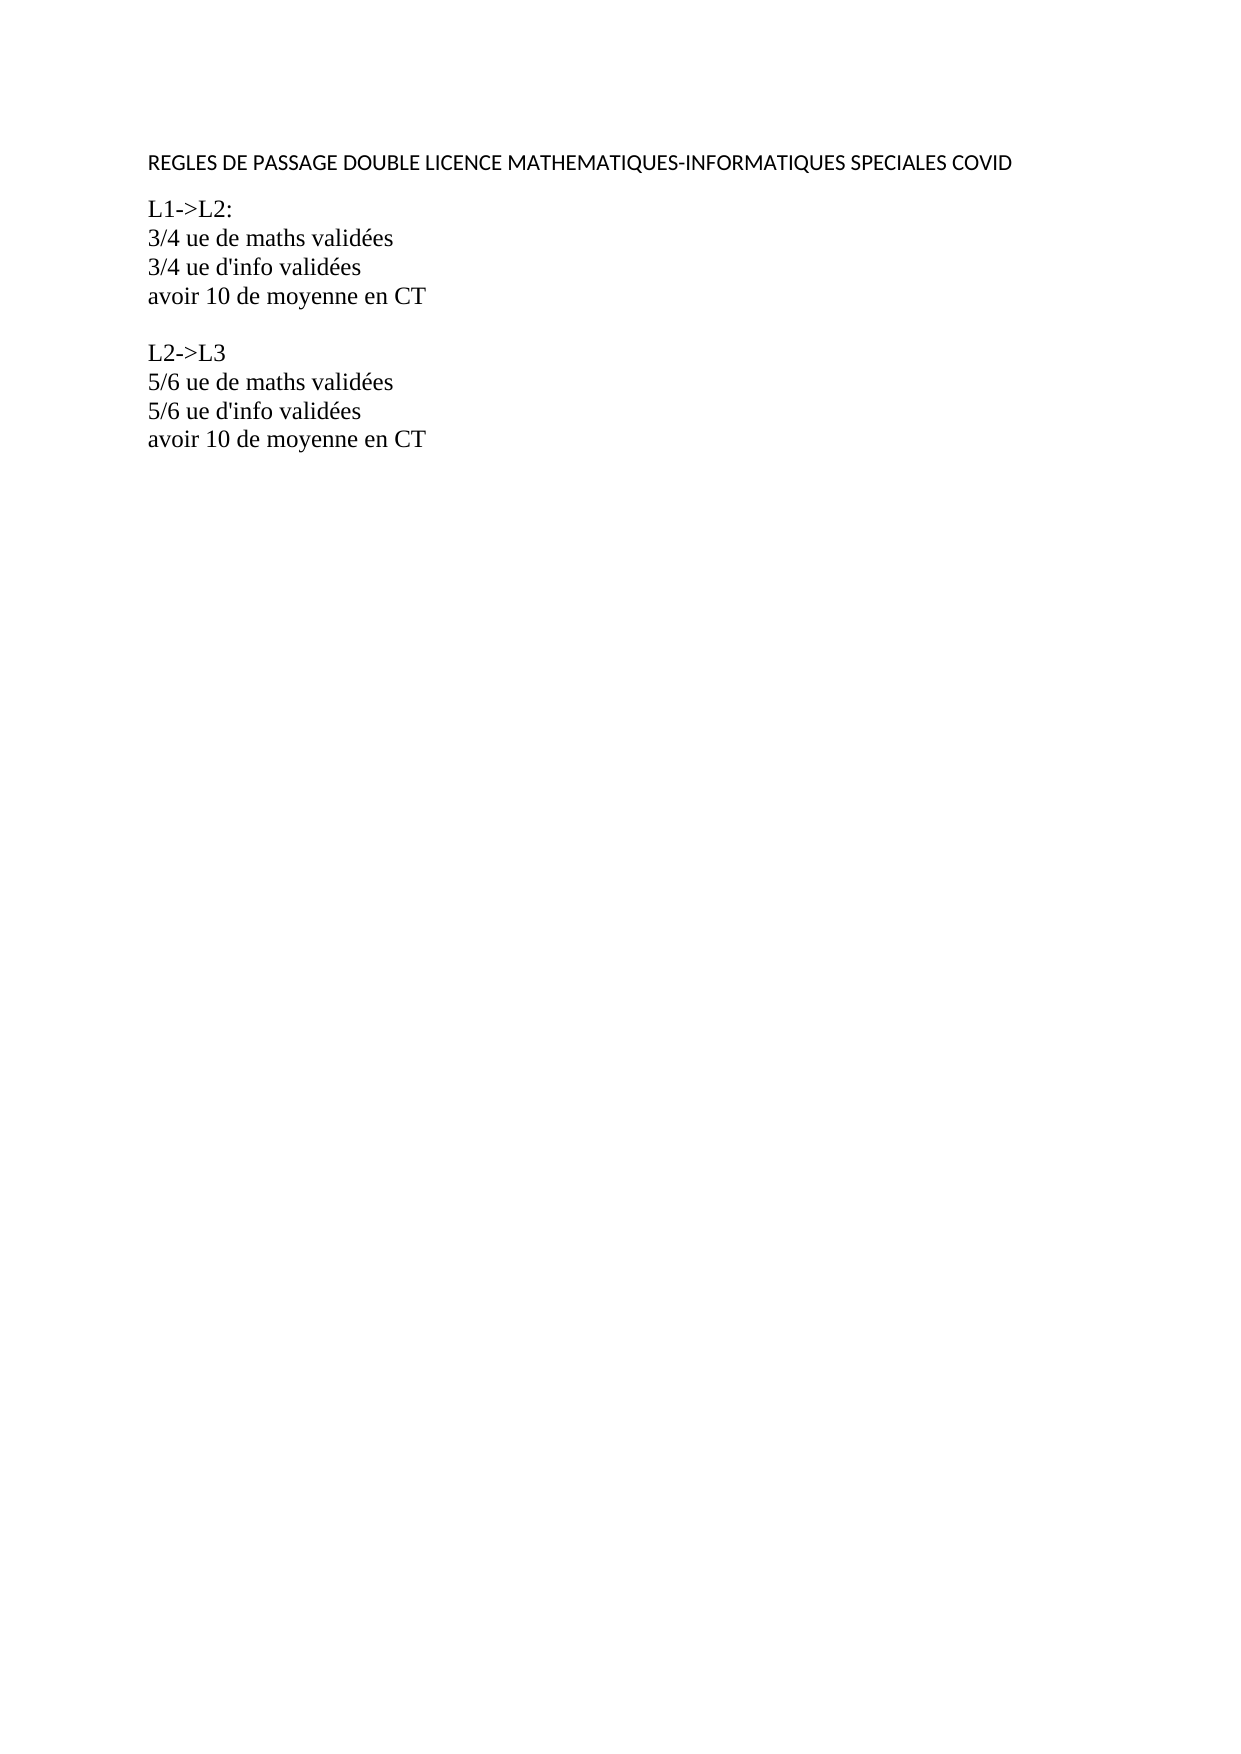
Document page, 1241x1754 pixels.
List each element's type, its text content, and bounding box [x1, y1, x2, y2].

text L2->L3 [148, 338, 1093, 367]
text 3/4 ue d'info validées [148, 252, 1093, 281]
text REGLES DE PASSAGE DOUBLE LICENCE MATHEMATIQUES-INFORMATIQUES SPECIALES COVID [148, 148, 1093, 176]
text 3/4 ue de maths validées [148, 223, 1093, 252]
text avoir 10 de moyenne en CT [148, 424, 1093, 453]
text avoir 10 de moyenne en CT [148, 281, 1093, 309]
text 5/6 ue d'info validées [148, 396, 1093, 424]
text L1->L2: [148, 194, 1093, 223]
text 5/6 ue de maths validées [148, 367, 1093, 396]
